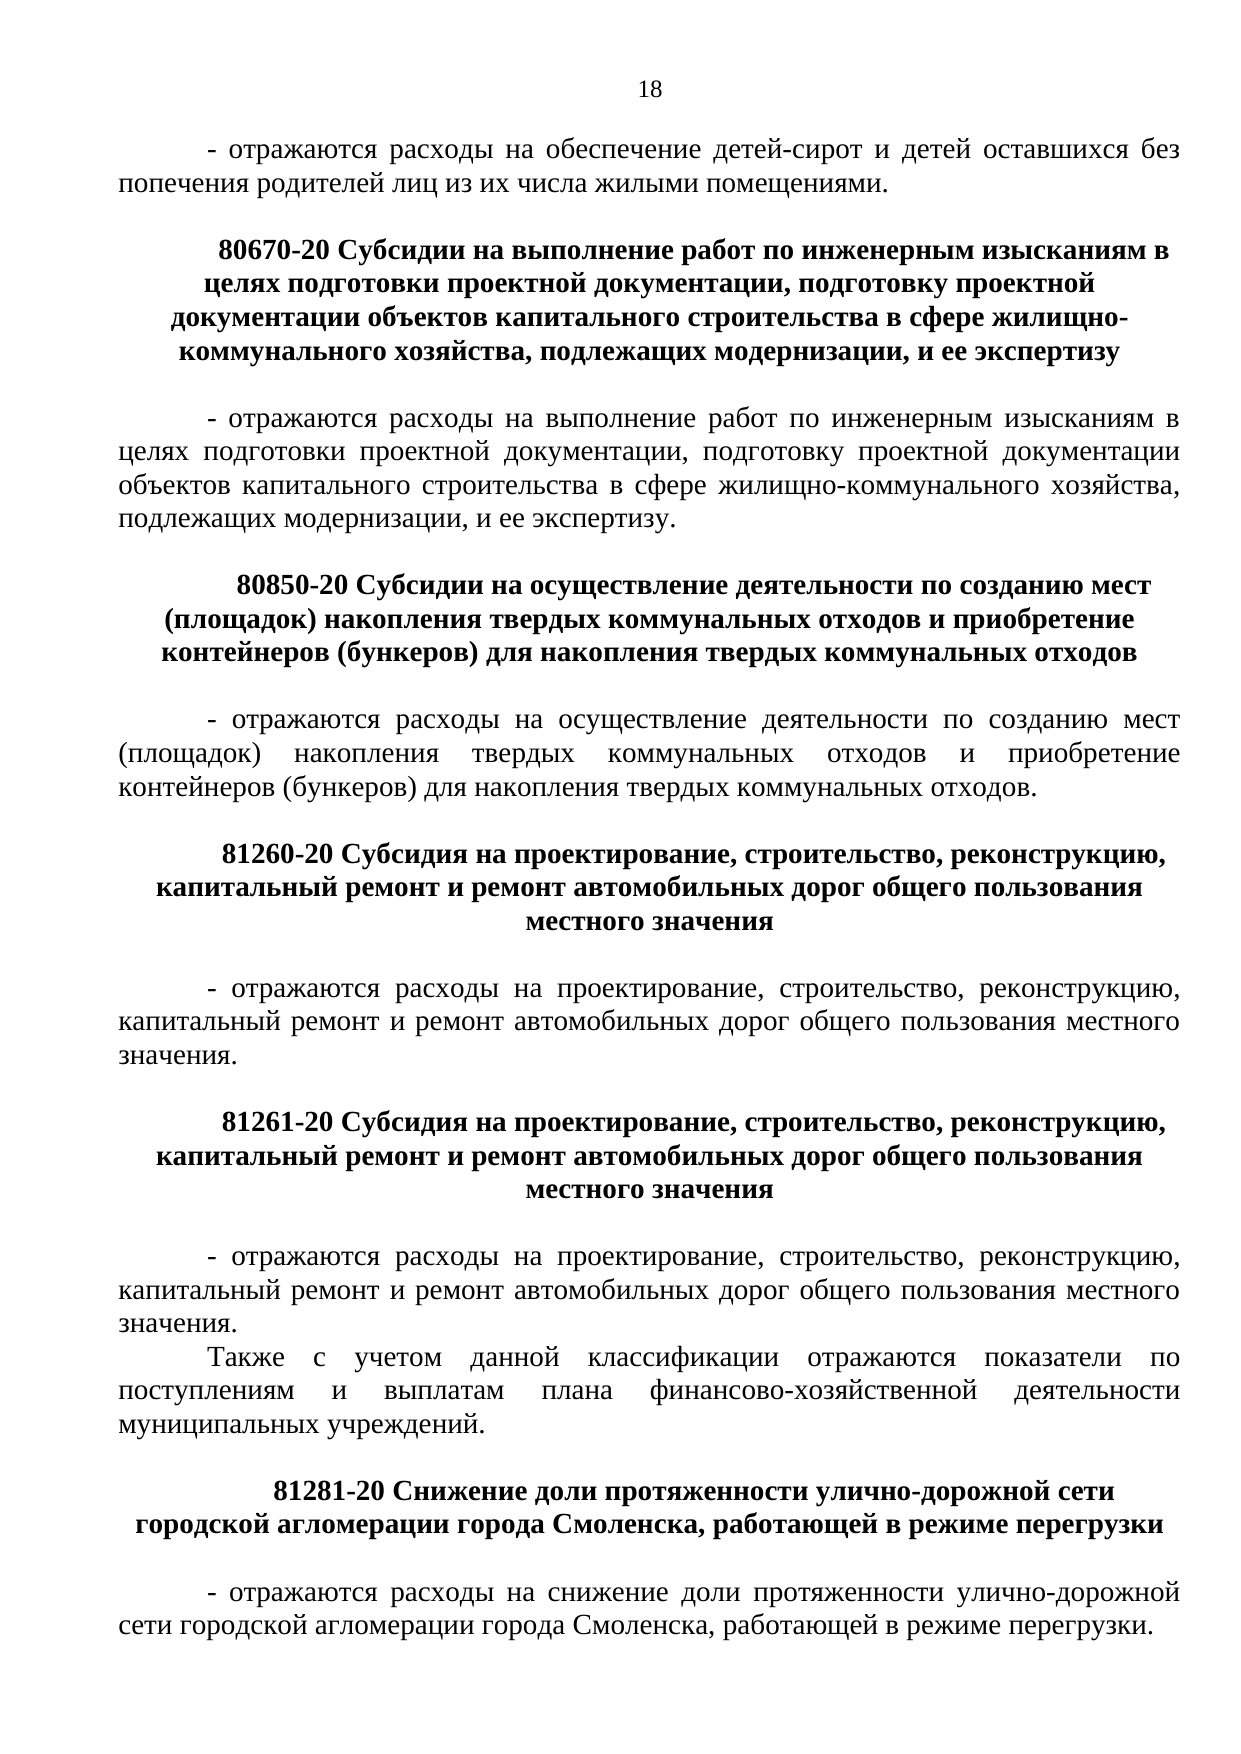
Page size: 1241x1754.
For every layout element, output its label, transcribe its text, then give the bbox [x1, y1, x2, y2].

text - отражаются расходы на осуществление деятельности по созданию мест (площадок) накопления твердых коммунальных отходов и приобретение контейнеров (бункеров) для накопления твердых коммунальных отходов. [118, 702, 1181, 802]
text - отражаются расходы на проектирование, строительство, реконструкцию, капитальный ремонт и ремонт автомобильных дорог общего пользования местного значения. [118, 970, 1181, 1071]
text - отражаются расходы на снижение доли протяженности улично-дорожной сети городской агломерации города Смоленска, работающей в режиме перегрузки. [118, 1574, 1181, 1641]
text 81261-20 Субсидия на проектирование, строительство, реконструкцию, капитальный ремонт и ремонт автомобильных дорог общего пользования местного значения [118, 1104, 1181, 1205]
text - отражаются расходы на обеспечение детей-сирот и детей оставшихся без попечения родителей лиц из их числа жилыми помещениями. [118, 131, 1181, 198]
text 81281-20 Снижение доли протяженности улично-дорожной сети городской агломерации города Смоленска, работающей в режиме перегрузки [118, 1473, 1181, 1540]
text - отражаются расходы на выполнение работ по инженерным изысканиям в целях подготовки проектной документации, подготовку проектной документации объектов капитального строительства в сфере жилищно-коммунального хозяйства, подлежащих модернизации, и ее экспертизу. [118, 400, 1181, 534]
text 80850-20 Субсидии на осуществление деятельности по созданию мест (площадок) накопления твердых коммунальных отходов и приобретение контейнеров (бункеров) для накопления твердых коммунальных отходов [118, 567, 1181, 668]
text 81260-20 Субсидия на проектирование, строительство, реконструкцию, капитальный ремонт и ремонт автомобильных дорог общего пользования местного значения [118, 836, 1181, 936]
text 80670-20 Субсидии на выполнение работ по инженерным изысканиям в целях подготовки проектной документации, подготовку проектной документации объектов капитального строительства в сфере жилищно-коммунального хозяйства, подлежащих модернизации, и ее экспертизу [118, 232, 1181, 366]
text - отражаются расходы на проектирование, строительство, реконструкцию, капитальный ремонт и ремонт автомобильных дорог общего пользования местного значения. [118, 1238, 1181, 1339]
